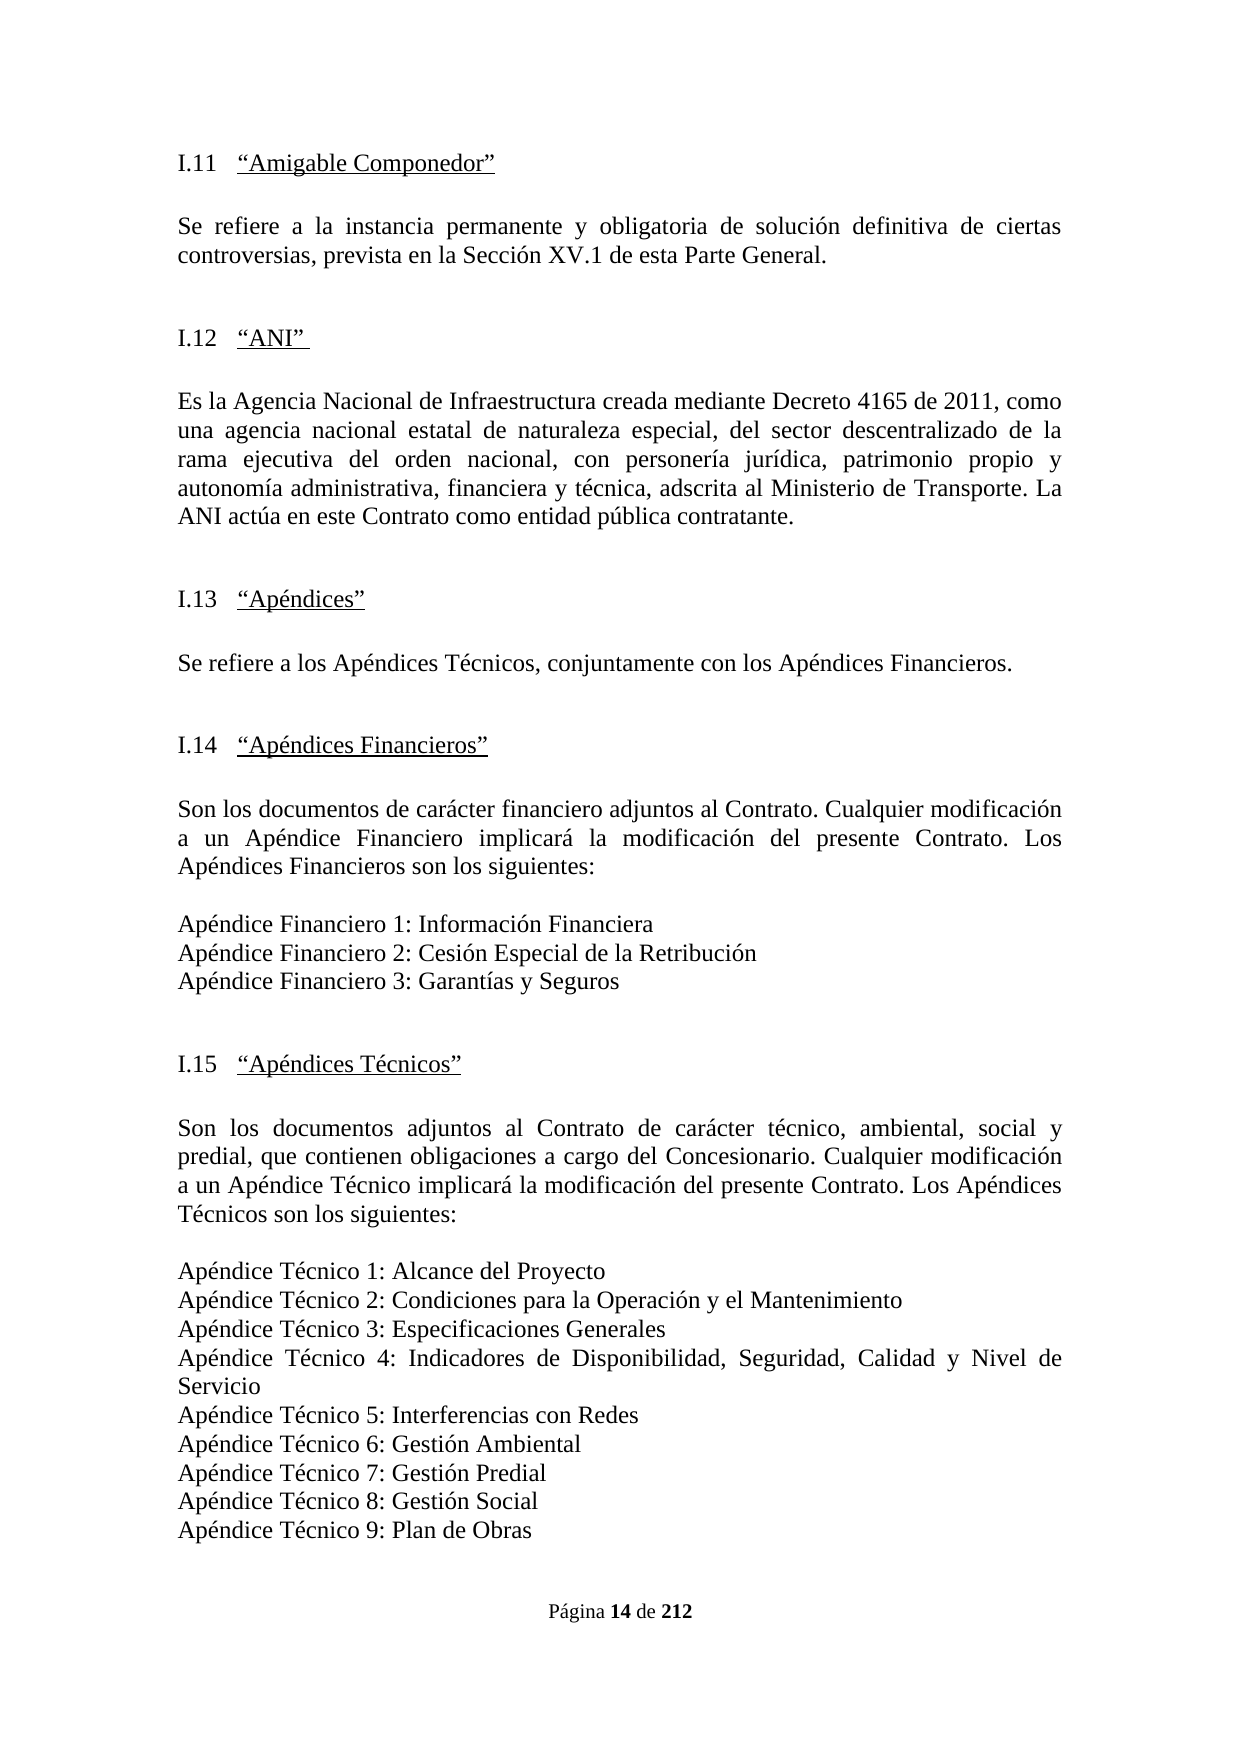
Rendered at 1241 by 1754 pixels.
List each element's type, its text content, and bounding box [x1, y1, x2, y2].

text Se refiere a la instancia permanente y obligatoria de solución definitiva de ciertas controversias, prevista en la Sección 15.1 de esta Parte General. [177, 211, 1063, 269]
subtitle “Amigable Componedor” [177, 148, 1063, 176]
subtitle “ANI” [177, 323, 1063, 351]
text Es la Agencia Nacional de Infraestructura creada mediante Decreto 4165 de 2011, como una agencia nacional estatal de naturaleza especial, del sector descentralizado de la rama ejecutiva del orden nacional, con personería jurídica, patrimonio propio y autonomía administrativa, financiera y técnica, adscrita al Ministerio de Transporte. La ANI actúa en este Contrato como entidad pública contratante. [177, 386, 1063, 530]
text Apéndice Técnico 4: Indicadores de Disponibilidad, Seguridad, Calidad y Nivel de Servicio [177, 1343, 1063, 1400]
text Apéndice Técnico 8: Gestión Social [177, 1486, 1063, 1515]
text Son los documentos adjuntos al Contrato de carácter técnico, ambiental, social y predial, que contienen obligaciones a cargo del Concesionario. Cualquier modificación a un Apéndice Técnico implicará la modificación del presente Contrato. Los Apéndices Técnicos son los siguientes: [177, 1113, 1063, 1228]
text Apéndice Técnico 7: Gestión Predial [177, 1458, 1063, 1486]
subtitle “Apéndices Financieros” [177, 730, 1063, 759]
text Apéndice Financiero 1: Información Financiera [177, 909, 1063, 938]
text Apéndice Técnico 6: Gestión Ambiental [177, 1429, 1063, 1458]
text Apéndice Técnico 9: Plan de Obras [177, 1515, 1063, 1544]
text Son los documentos de carácter financiero adjuntos al Contrato. Cualquier modificación a un Apéndice Financiero implicará la modificación del presente Contrato. Los Apéndices Financieros son los siguientes: [177, 794, 1063, 880]
subtitle “Apéndices” [177, 584, 1063, 613]
text Apéndice Técnico 3: Especificaciones Generales [177, 1314, 1063, 1343]
text Apéndice Técnico 5: Interferencias con Redes [177, 1400, 1063, 1429]
text Apéndice Financiero 2: Cesión Especial de la Retribución [177, 938, 1063, 966]
subtitle “Apéndices Técnicos” [177, 1049, 1063, 1078]
text Se refiere a los Apéndices Técnicos, conjuntamente con los Apéndices Financieros. [177, 648, 1063, 676]
text Apéndice Técnico 2: Condiciones para la Operación y el Mantenimiento [177, 1285, 1063, 1314]
text Apéndice Técnico 1: Alcance del Proyecto [177, 1256, 1063, 1285]
text Apéndice Financiero 3: Garantías y Seguros [177, 966, 1063, 995]
